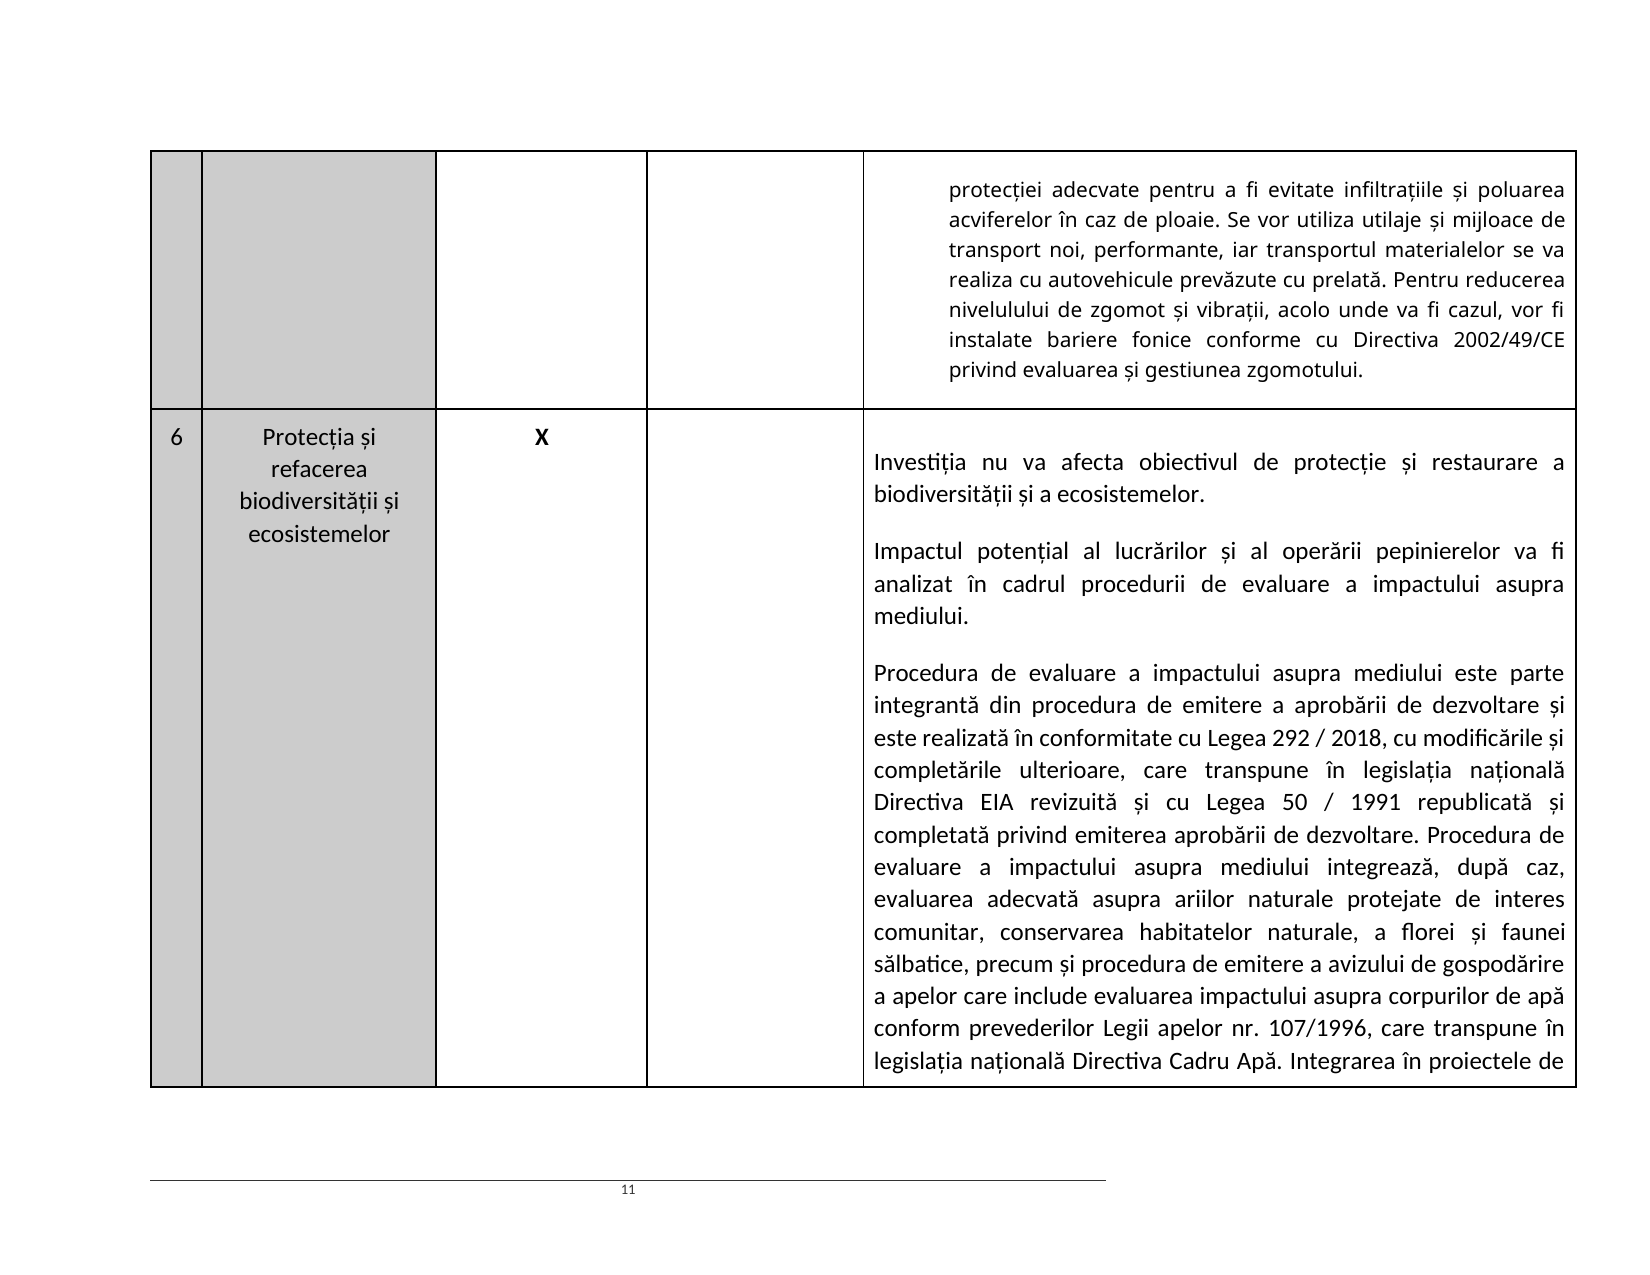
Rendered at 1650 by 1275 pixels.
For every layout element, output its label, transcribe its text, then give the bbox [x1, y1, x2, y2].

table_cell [203, 152, 435, 408]
table_cell [648, 410, 863, 1086]
table_cell X [648, 152, 863, 408]
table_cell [864, 410, 1575, 1086]
table_cell 6 [152, 410, 201, 1086]
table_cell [864, 152, 1575, 408]
table_cell [437, 152, 646, 408]
table_cell X [437, 410, 646, 1086]
table_cell 5 [152, 152, 201, 408]
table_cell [203, 410, 435, 1086]
